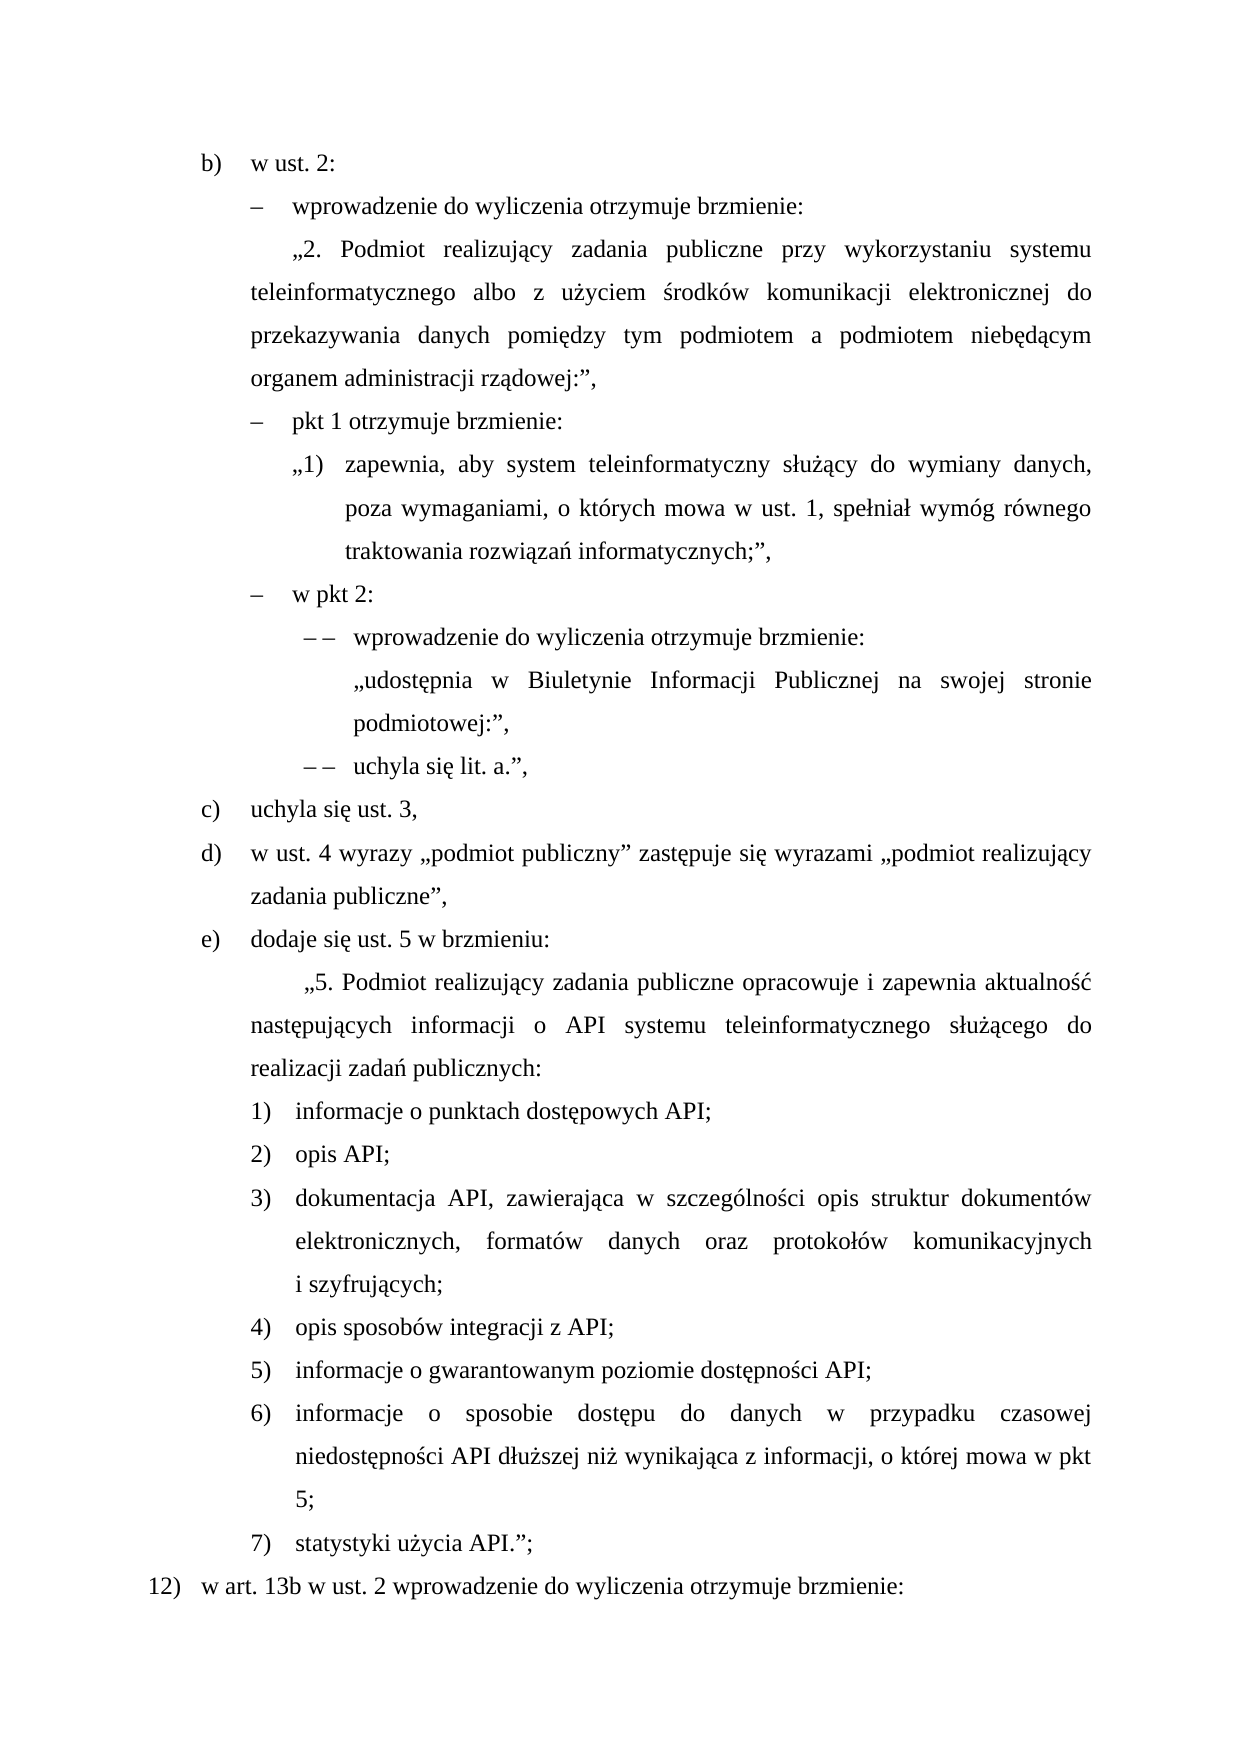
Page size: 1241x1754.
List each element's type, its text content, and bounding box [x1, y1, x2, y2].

text – pkt 1 otrzymuje brzmienie: [250, 406, 1093, 435]
text „2. Podmiot realizujący zadania publiczne przy wykorzystaniu systemu teleinformatycznego albo z użyciem środków komunikacji elektronicznej do przekazywania danych pomiędzy tym podmiotem a podmiotem niebędącym organem administracji rządowej:”, [250, 234, 1093, 392]
list statystyki użycia API.”; [250, 1528, 1093, 1556]
list informacje o gwarantowanym poziomie dostępności API; [250, 1355, 1093, 1384]
list dokumentacja API, zawierająca w szczególności opis struktur dokumentów elektronicznych, formatów danych oraz protokołów komunikacyjnych i szyfrujących; [250, 1183, 1093, 1298]
text „1) zapewnia, aby system teleinformatyczny służący do wymiany danych, poza wymaganiami, o których mowa w ust. 1, spełniał wymóg równego traktowania rozwiązań informatycznych;”, [292, 449, 1093, 564]
text „udostępnia w Biuletynie Informacji Publicznej na swojej stronie podmiotowej:”, [353, 665, 1093, 737]
text b) w ust. 2: [201, 148, 1093, 176]
text „5. Podmiot realizujący zadania publiczne opracowuje i zapewnia aktualność następujących informacji o API systemu teleinformatycznego służącego do realizacji zadań publicznych: [250, 967, 1093, 1082]
text – w pkt 2: [250, 579, 1093, 608]
text c) uchyla się ust. 3, [201, 794, 1093, 823]
text – wprowadzenie do wyliczenia otrzymuje brzmienie: [250, 191, 1093, 219]
list informacje o sposobie dostępu do danych w przypadku czasowej niedostępności API dłuższej niż wynikająca z informacji, o której mowa w pkt 5; [250, 1398, 1093, 1513]
text 12) w art. 13b w ust. 2 wprowadzenie do wyliczenia otrzymuje brzmienie: [148, 1571, 1093, 1599]
list informacje o punktach dostępowych API; [250, 1096, 1093, 1125]
text e) dodaje się ust. 5 w brzmieniu: [201, 924, 1093, 953]
text d) w ust. 4 wyrazy „podmiot publiczny” zastępuje się wyrazami „podmiot realizujący zadania publiczne”, [201, 838, 1093, 909]
list opis API; [250, 1139, 1093, 1168]
list opis sposobów integracji z API; [250, 1312, 1093, 1341]
text – – wprowadzenie do wyliczenia otrzymuje brzmienie: [303, 622, 1093, 651]
text – – uchyla się lit. a.”, [303, 751, 1093, 780]
